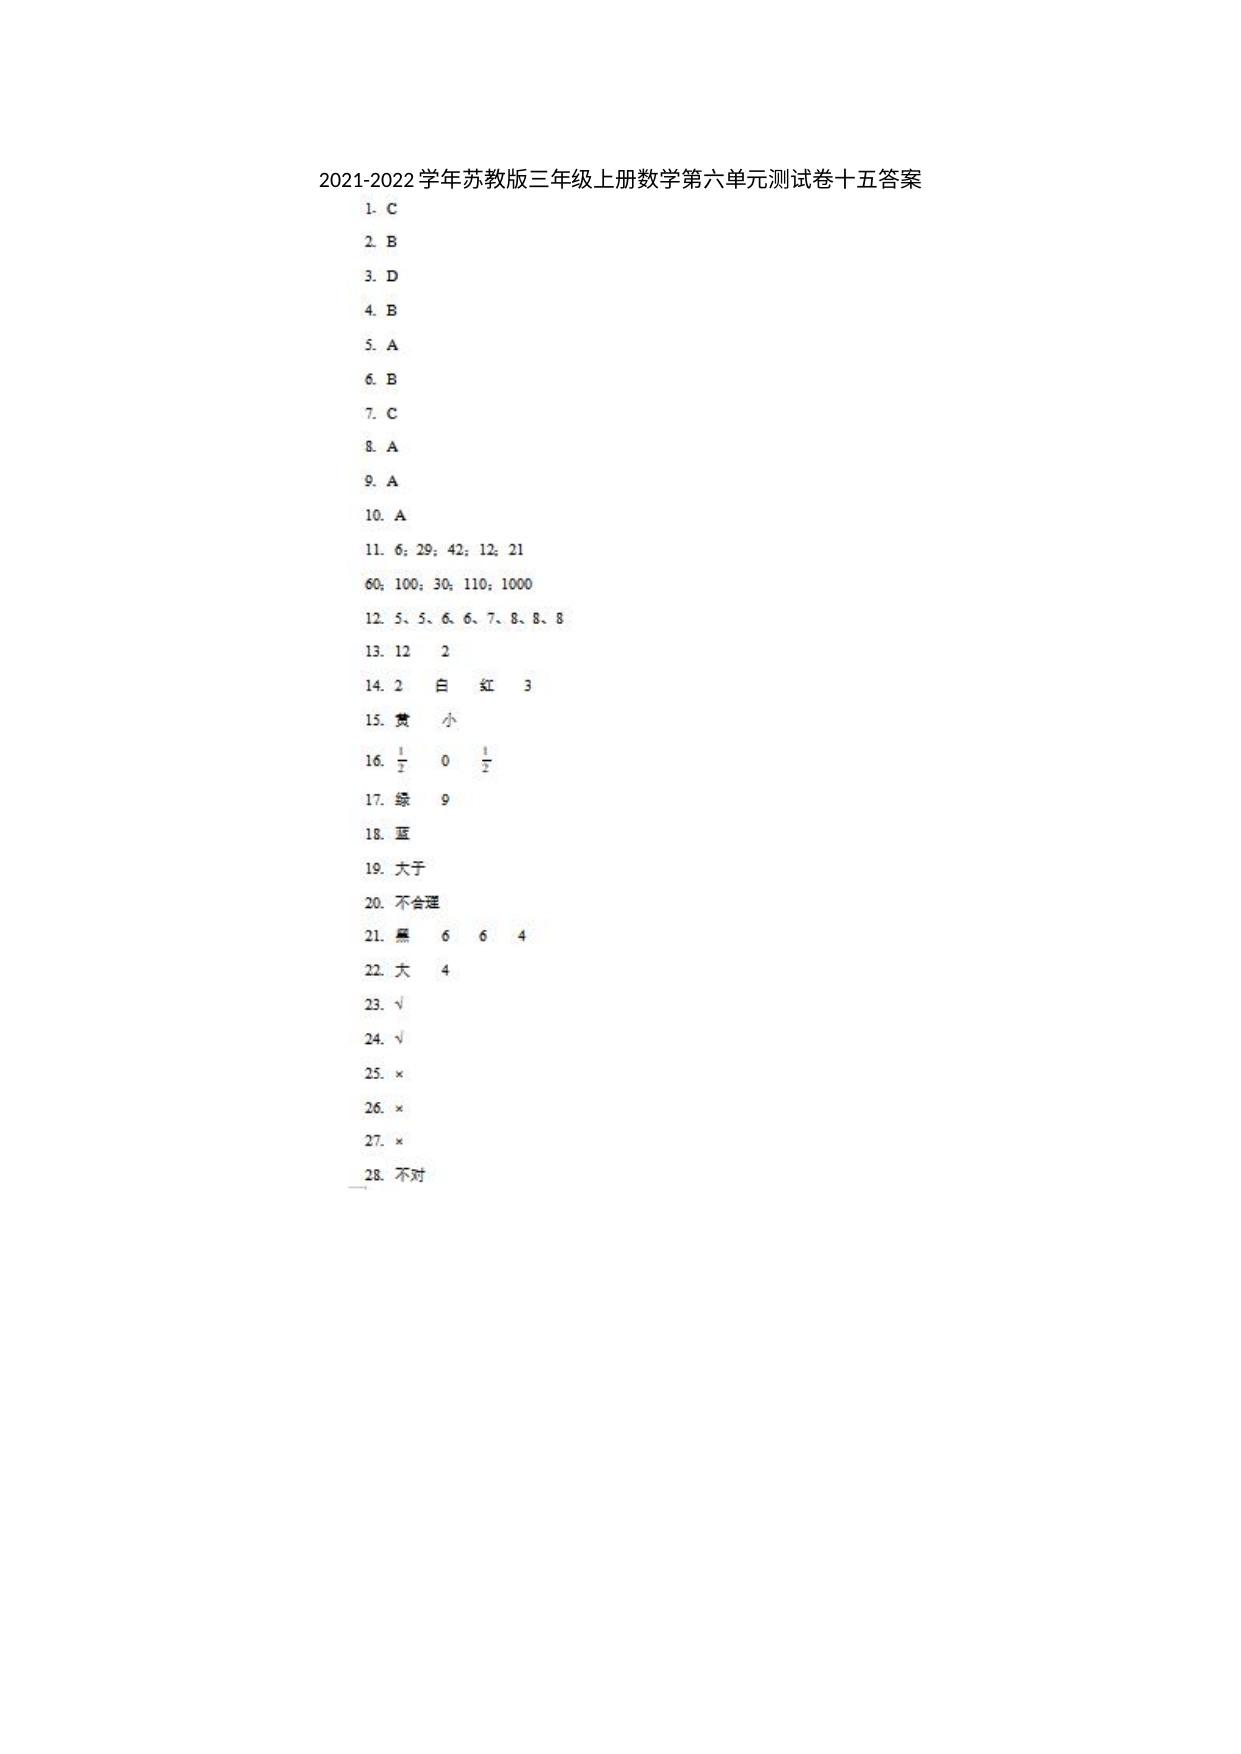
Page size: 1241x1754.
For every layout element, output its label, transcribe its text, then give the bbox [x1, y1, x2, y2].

picture [348, 194, 892, 1190]
text 2021-2022学年苏教版三年级上册数学第六单元测试卷十五答案 [187, 162, 1053, 194]
